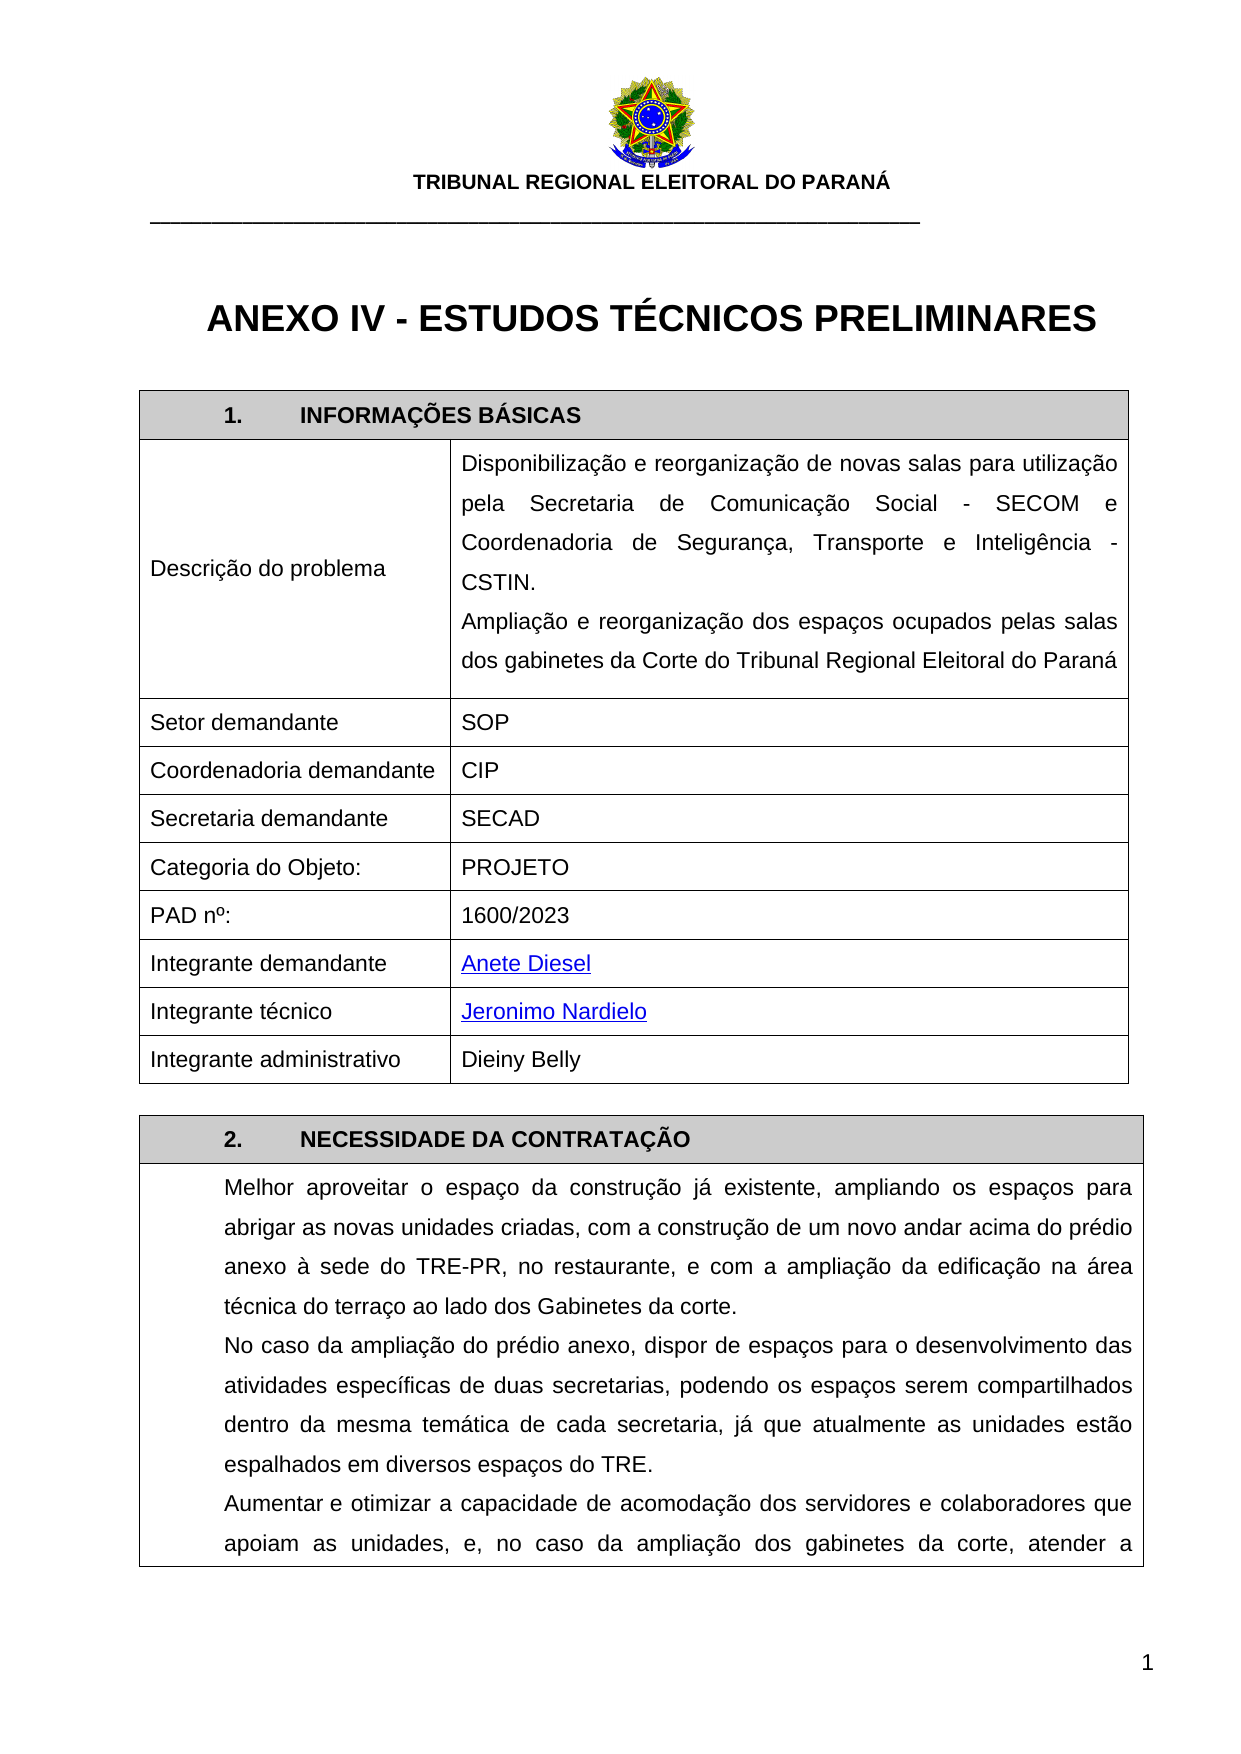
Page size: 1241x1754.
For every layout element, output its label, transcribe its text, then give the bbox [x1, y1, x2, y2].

table_cell Secretaria demandante [140, 795, 450, 842]
picture [607, 75, 697, 170]
table_cell Anete Diesel [451, 940, 1128, 987]
table_cell PROJETO [451, 843, 1128, 890]
table_cell SOP [451, 699, 1128, 746]
table_cell Setor demandante [140, 699, 450, 746]
table_cell Jeronimo Nardielo [451, 988, 1128, 1035]
table_cell Disponibilização e reorganização de novas salas para utilização pela Secretaria de Comunicação Social - SECOM e Coordenadoria de Segurança, Transporte e Inteligência - CSTIN. Ampliação e reorganização dos espaços ocupados pelas salas dos gabinetes da Corte do Tribunal Regional Eleitoral do Paraná [451, 440, 1128, 697]
table_cell PAD nº: [140, 891, 450, 938]
table_cell Descrição do problema [140, 440, 450, 697]
table_cell Integrante demandante [140, 940, 450, 987]
table_cell Dieiny Belly [451, 1036, 1128, 1083]
table_header NECESSIDADE DA CONTRATAÇÃO [140, 1116, 1143, 1163]
table_cell Categoria do Objeto: [140, 843, 450, 890]
table_cell 1600/2023 [451, 891, 1128, 938]
table_cell Integrante administrativo [140, 1036, 450, 1083]
table_cell SECAD [451, 795, 1128, 842]
table_cell CIP [451, 747, 1128, 794]
table_cell Coordenadoria demandante [140, 747, 450, 794]
table_cell Integrante técnico [140, 988, 450, 1035]
table_header INFORMAÇÕES BÁSICAS [140, 391, 1128, 439]
text ANEXO IV - ESTUDOS TÉCNICOS PRELIMINARES [150, 296, 1153, 339]
